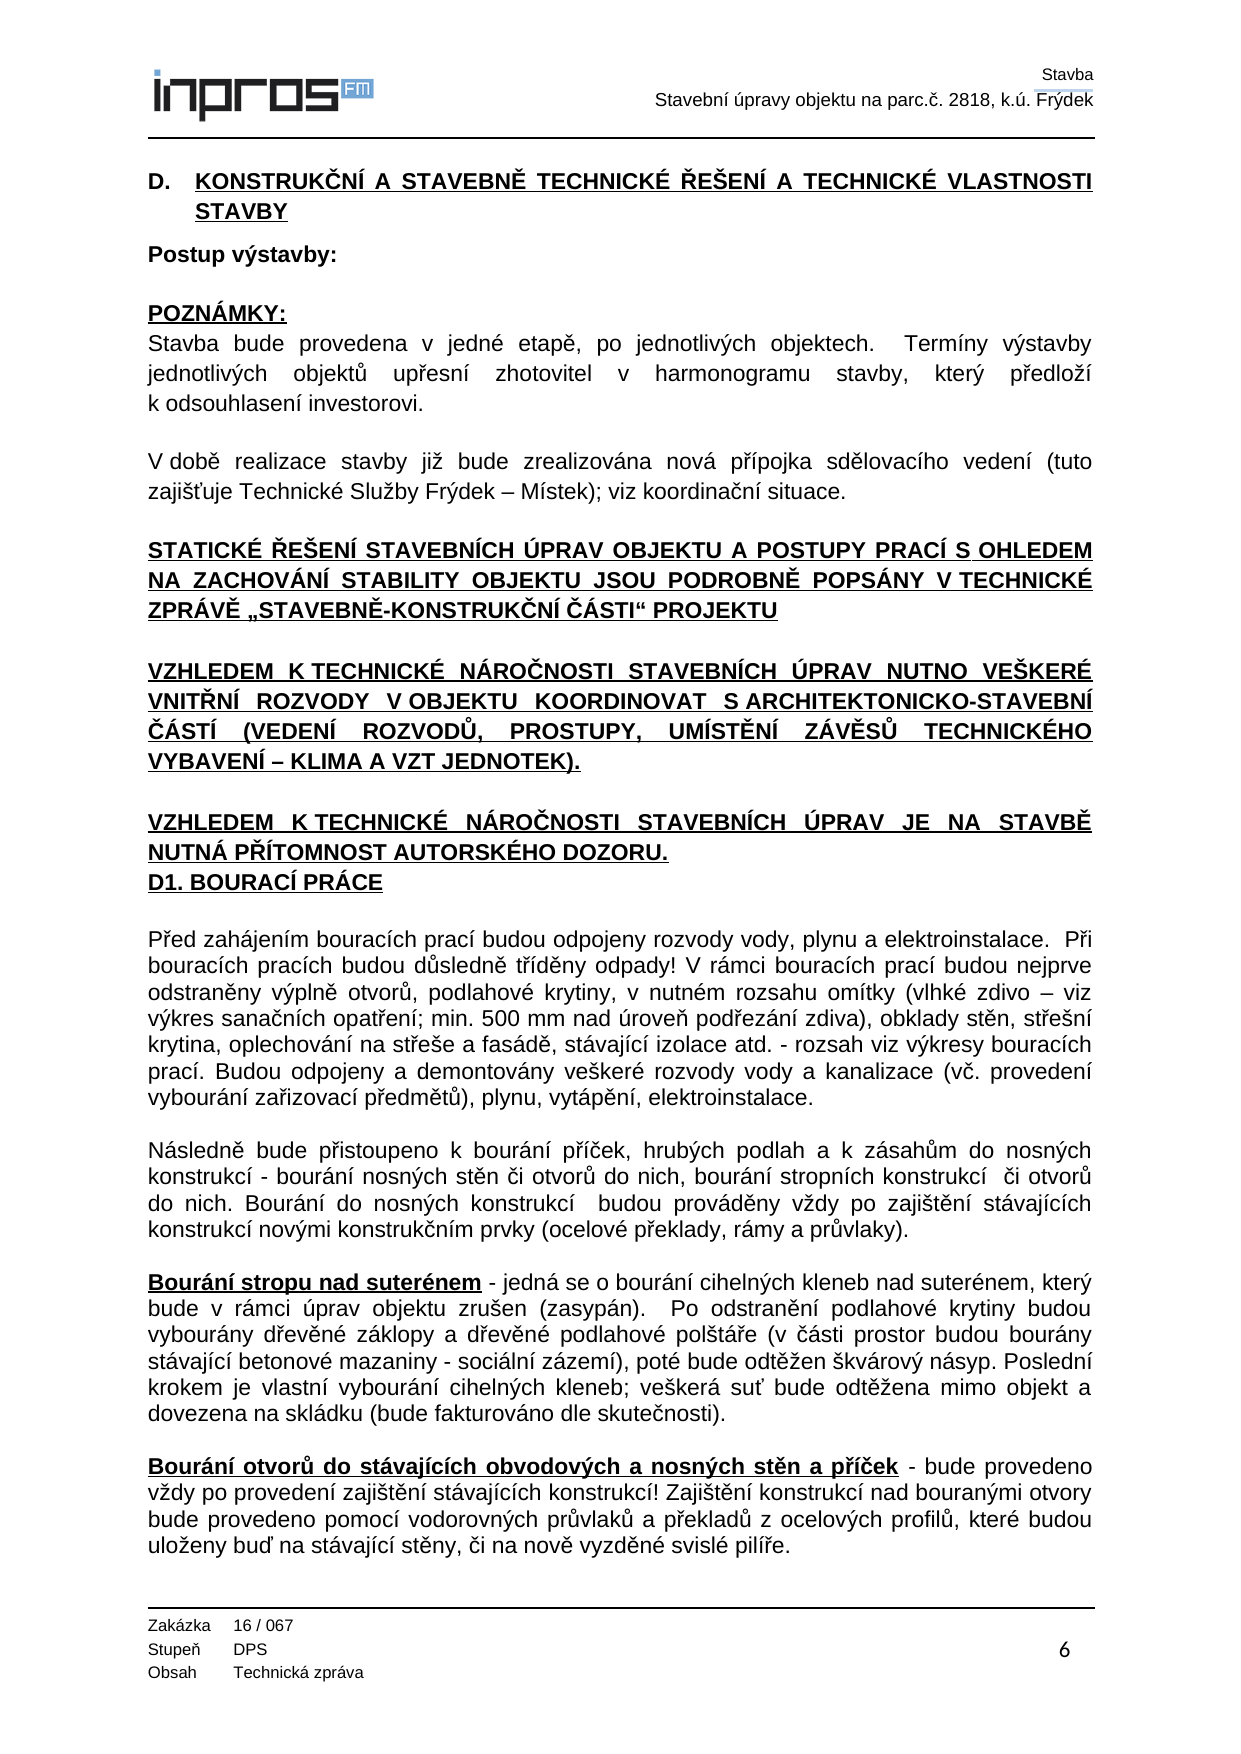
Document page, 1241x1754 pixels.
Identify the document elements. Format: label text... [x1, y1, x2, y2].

text STATICKÉ ŘEŠENÍ STAVEBNÍCH ÚPRAV OBJEKTU A POSTUPY PRACÍ S OHLEDEM NA ZACHOVÁNÍ STABILITY OBJEKTU JSOU PODROBNĚ POPSÁNY V TECHNICKÉ ZPRÁVĚ „STAVEBNĚ-KONSTRUKČNÍ ČÁSTI“ PROJEKTU [148, 591, 1093, 623]
text VZHLEDEM K TECHNICKÉ NÁROČNOSTI STAVEBNÍCH ÚPRAV JE NA STAVBĚ NUTNÁ PŘÍTOMNOST AUTORSKÉHO DOZORU. [148, 809, 1093, 865]
text Bourání stropu nad suterénem - jedná se o bourání cihelných kleneb nad suterénem, který bude v rámci úprav objektu zrušen (zasypán). Po odstranění podlahové krytiny budou vybourány dřevěné záklopy a dřevěné podlahové polštáře (v části prostor budou bourány stávající betonové mazaniny - sociální zázemí), poté bude odtěžen škvárový násyp. Poslední krokem je vlastní vybourání cihelných kleneb; veškerá suť bude odtěžena mimo objekt a dovezena na skládku (bude fakturováno dle skutečnosti). [148, 1268, 1093, 1427]
text Před zahájením bouracích prací budou odpojeny rozvody vody, plynu a elektroinstalace. Při bouracích pracích budou důsledně tříděny odpady! V rámci bouracích prací budou nejprve odstraněny výplně otvorů, podlahové krytiny, v nutném rozsahu omítky (vlhké zdivo – viz výkres sanačních opatření; min. 500 mm nad úroveň podřezání zdiva), obklady stěn, střešní krytina, oplechování na střeše a fasádě, stávající izolace atd. - rozsah viz výkresy bouracích prací. Budou odpojeny a demontovány veškeré rozvody vody a kanalizace (vč. provedení vybourání zařizovací předmětů), plynu, vytápění, elektroinstalace. [148, 926, 1093, 1110]
picture [143, 67, 383, 123]
text STATICKÉ ŘEŠENÍ STAVEBNÍCH ÚPRAV OBJEKTU A POSTUPY PRACÍ S OHLEDEM NA ZACHOVÁNÍ STABILITY OBJEKTU JSOU PODROBNĚ POPSÁNY V TECHNICKÉ ZPRÁVĚ „STAVEBNĚ-KONSTRUKČNÍ ČÁSTI“ PROJEKTU [148, 561, 1093, 590]
text VZHLEDEM K TECHNICKÉ NÁROČNOSTI STAVEBNÍCH ÚPRAV NUTNO VEŠKERÉ VNITŘNÍ ROZVODY V OBJEKTU KOORDINOVAT S ARCHITEKTONICKO-STAVEBNÍ ČÁSTÍ (VEDENÍ ROZVODŮ, PROSTUPY, UMÍSTĚNÍ ZÁVĚSŮ TECHNICKÉHO VYBAVENÍ – KLIMA A VZT JEDNOTEK). [148, 658, 1093, 680]
text Stavba bude provedena v jedné etapě, po jednotlivých objektech. Termíny výstavby jednotlivých objektů upřesní zhotovitel v harmonogramu stavby, který předloží k odsouhlasení investorovi. [148, 330, 1093, 417]
text D1. BOURACÍ PRÁCE [148, 869, 1093, 895]
text V době realizace stavby již bude zrealizována nová přípojka sdělovacího vedení (tuto zajišťuje Technické Služby Frýdek – Místek); viz koordinační situace. [148, 448, 1093, 504]
text Následně bude přistoupeno k bourání příček, hrubých podlah a k zásahům do nosných konstrukcí - bourání nosných stěn či otvorů do nich, bourání stropních konstrukcí či otvorů do nich. Bourání do nosných konstrukcí budou prováděny vždy po zajištění stávajících konstrukcí novými konstrukčním prvky (ocelové překlady, rámy a průvlaky). [148, 1137, 1093, 1242]
subtitle konstrukční a Stavebně technické řešení a technické vlastnosti stavby [148, 168, 1093, 224]
text STATICKÉ ŘEŠENÍ STAVEBNÍCH ÚPRAV OBJEKTU A POSTUPY PRACÍ S OHLEDEM NA ZACHOVÁNÍ STABILITY OBJEKTU JSOU PODROBNĚ POPSÁNY V TECHNICKÉ ZPRÁVĚ „STAVEBNĚ-KONSTRUKČNÍ ČÁSTI“ PROJEKTU [148, 537, 1093, 560]
text POZNÁMKY: [148, 299, 1093, 326]
text Bourání otvorů do stávajících obvodových a nosných stěn a příček - bude provedeno vždy po provedení zajištění stávajících konstrukcí! Zajištění konstrukcí nad bouranými otvory bude provedeno pomocí vodorovných průvlaků a překladů z ocelových profilů, které budou uloženy buď na stávající stěny, či na nově vyzděné svislé pilíře. [148, 1453, 1093, 1558]
text Postup výstavby: [148, 241, 1093, 267]
text VZHLEDEM K TECHNICKÉ NÁROČNOSTI STAVEBNÍCH ÚPRAV NUTNO VEŠKERÉ VNITŘNÍ ROZVODY V OBJEKTU KOORDINOVAT S ARCHITEKTONICKO-STAVEBNÍ ČÁSTÍ (VEDENÍ ROZVODŮ, PROSTUPY, UMÍSTĚNÍ ZÁVĚSŮ TECHNICKÉHO VYBAVENÍ – KLIMA A VZT JEDNOTEK). [148, 682, 1093, 711]
text VZHLEDEM K TECHNICKÉ NÁROČNOSTI STAVEBNÍCH ÚPRAV NUTNO VEŠKERÉ VNITŘNÍ ROZVODY V OBJEKTU KOORDINOVAT S ARCHITEKTONICKO-STAVEBNÍ ČÁSTÍ (VEDENÍ ROZVODŮ, PROSTUPY, UMÍSTĚNÍ ZÁVĚSŮ TECHNICKÉHO VYBAVENÍ – KLIMA A VZT JEDNOTEK). [148, 712, 1093, 741]
text VZHLEDEM K TECHNICKÉ NÁROČNOSTI STAVEBNÍCH ÚPRAV NUTNO VEŠKERÉ VNITŘNÍ ROZVODY V OBJEKTU KOORDINOVAT S ARCHITEKTONICKO-STAVEBNÍ ČÁSTÍ (VEDENÍ ROZVODŮ, PROSTUPY, UMÍSTĚNÍ ZÁVĚSŮ TECHNICKÉHO VYBAVENÍ – KLIMA A VZT JEDNOTEK). [148, 742, 1093, 774]
